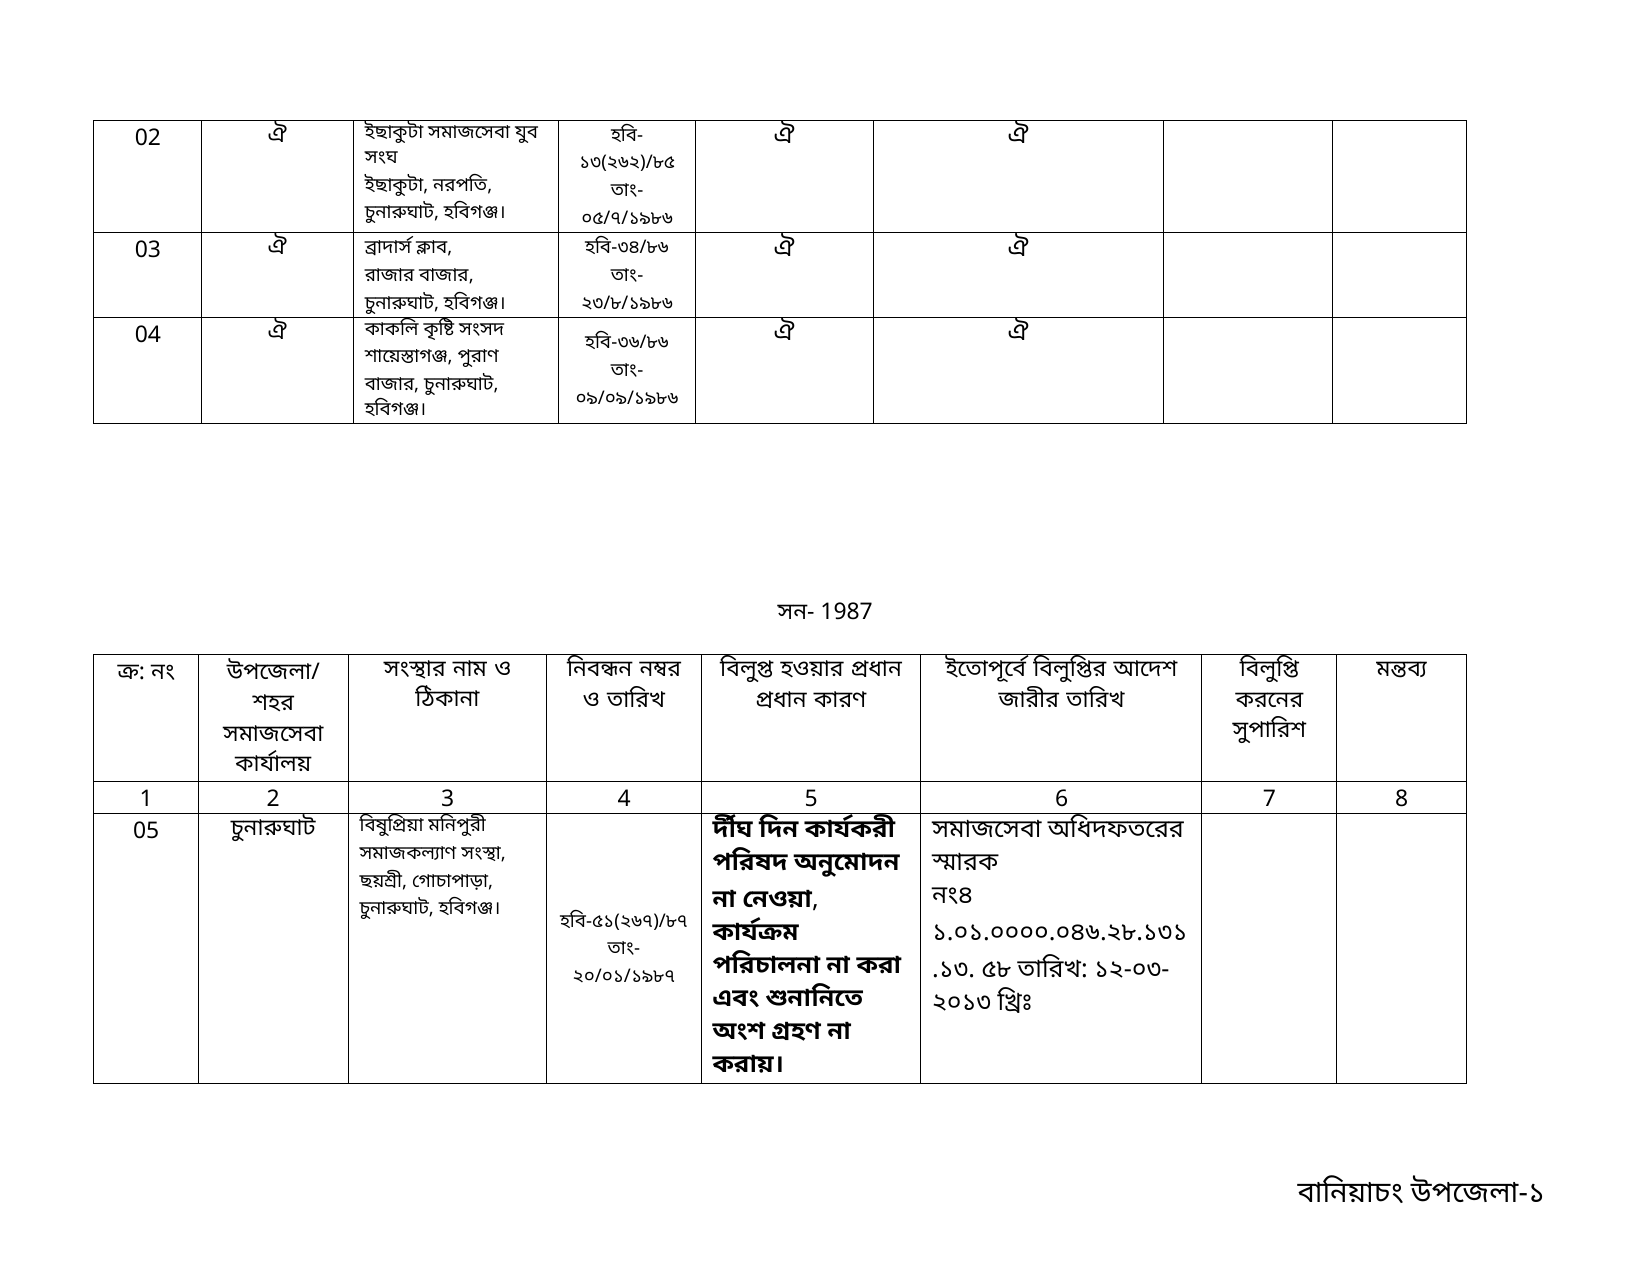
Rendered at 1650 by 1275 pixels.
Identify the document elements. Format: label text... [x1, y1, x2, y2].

table_header ক্র: নং [94, 655, 198, 781]
table_cell হবি-৩৬/৮৬ তাং- ০৯/০৯/১৯৮৬ [559, 318, 695, 423]
table_cell ঐ [874, 233, 1163, 317]
table_header উপজেলা/শহর সমাজসেবা কার্যালয় [199, 655, 348, 781]
table_cell 02 [94, 121, 201, 232]
table_header সংস্থার নাম ও ঠিকানা [349, 655, 546, 781]
table_cell ব্রাদার্স ক্লাব, রাজার বাজার, চুনারুঘাট, হবিগঞ্জ। [354, 233, 558, 317]
table_cell ঐ [874, 121, 1163, 232]
table_cell 1 [94, 782, 198, 813]
table_cell ঐ [696, 318, 873, 423]
table_cell 6 [921, 782, 1201, 813]
table_cell [1337, 814, 1466, 1083]
table_cell 3 [349, 782, 546, 813]
table_cell [1333, 233, 1466, 317]
table_cell 4 [547, 782, 701, 813]
table_header ইতোপূর্বে বিলুপ্তির আদেশ জারীর তারিখ [921, 655, 1201, 781]
table_cell ঐ [696, 121, 873, 232]
table_cell ঐ [202, 121, 353, 232]
table_cell [1202, 814, 1336, 1083]
table_cell কাকলি কৃষ্টি সংসদ শায়েস্তাগঞ্জ, পুরাণ বাজার, চুনারুঘাট, হবিগঞ্জ। [354, 318, 558, 423]
table_cell হবি-১৩(২৬২)/৮৫ তাং- ০৫/৭/১৯৮৬ [559, 121, 695, 232]
table_cell চুনারুঘাট [199, 814, 348, 1083]
table_cell 03 [94, 233, 201, 317]
table_cell ঐ [202, 318, 353, 423]
table_header বিলুপ্ত হওয়ার প্রধান প্রধান কারণ [702, 655, 920, 781]
table_header বিলুপ্তি করনের সুপারিশ [1202, 655, 1336, 781]
table_cell ঐ [696, 233, 873, 317]
table_cell 2 [199, 782, 348, 813]
table_cell [1164, 121, 1332, 232]
table_cell হবি-৩৪/৮৬ তাং- ২৩/৮/১৯৮৬ [559, 233, 695, 317]
table_cell [1333, 318, 1466, 423]
table_cell সমাজসেবা অধিদফতরের স্মারক নং৪১.০১.০০০০.০৪৬.২৮.১৩১.১৩. ৫৮ তারিখ: ১২-০৩-২০১৩ খ্রিঃ [921, 814, 1201, 1083]
table_cell র্দীঘ দিন কার্যকরী পরিষদ অনুমোদন না নেওয়া, কার্যক্রম পরিচালনা না করা এবং শুনানিতে অংশ গ্রহণ না করায়। [702, 814, 920, 1083]
table_cell ইছাকুটা সমাজসেবা যুব সংঘ ইছাকুটা, নরপতি, চুনারুঘাট, হবিগঞ্জ। [354, 121, 558, 232]
table_cell [1164, 233, 1332, 317]
table_header নিবন্ধন নম্বর ও তারিখ [547, 655, 701, 781]
table_cell 05 [94, 814, 198, 1083]
table_cell ঐ [874, 318, 1163, 423]
text সন- 1987 [105, 594, 1545, 628]
table_cell [1164, 318, 1332, 423]
table_cell হবি-৫১(২৬৭)/৮৭ তাং- ২০/০১/১৯৮৭ [547, 814, 701, 1083]
table_header মন্তব্য [1337, 655, 1466, 781]
table_cell 8 [1337, 782, 1466, 813]
table_cell [1333, 121, 1466, 232]
table_cell 04 [94, 318, 201, 423]
table_cell 5 [702, 782, 920, 813]
table_cell 7 [1202, 782, 1336, 813]
table_cell ঐ [202, 233, 353, 317]
table_cell বিষুপ্রিয়া মনিপুরী সমাজকল্যাণ সংস্থা, ছয়শ্রী, গোচাপাড়া, চুনারুঘাট, হবিগঞ্জ। [349, 814, 546, 1083]
